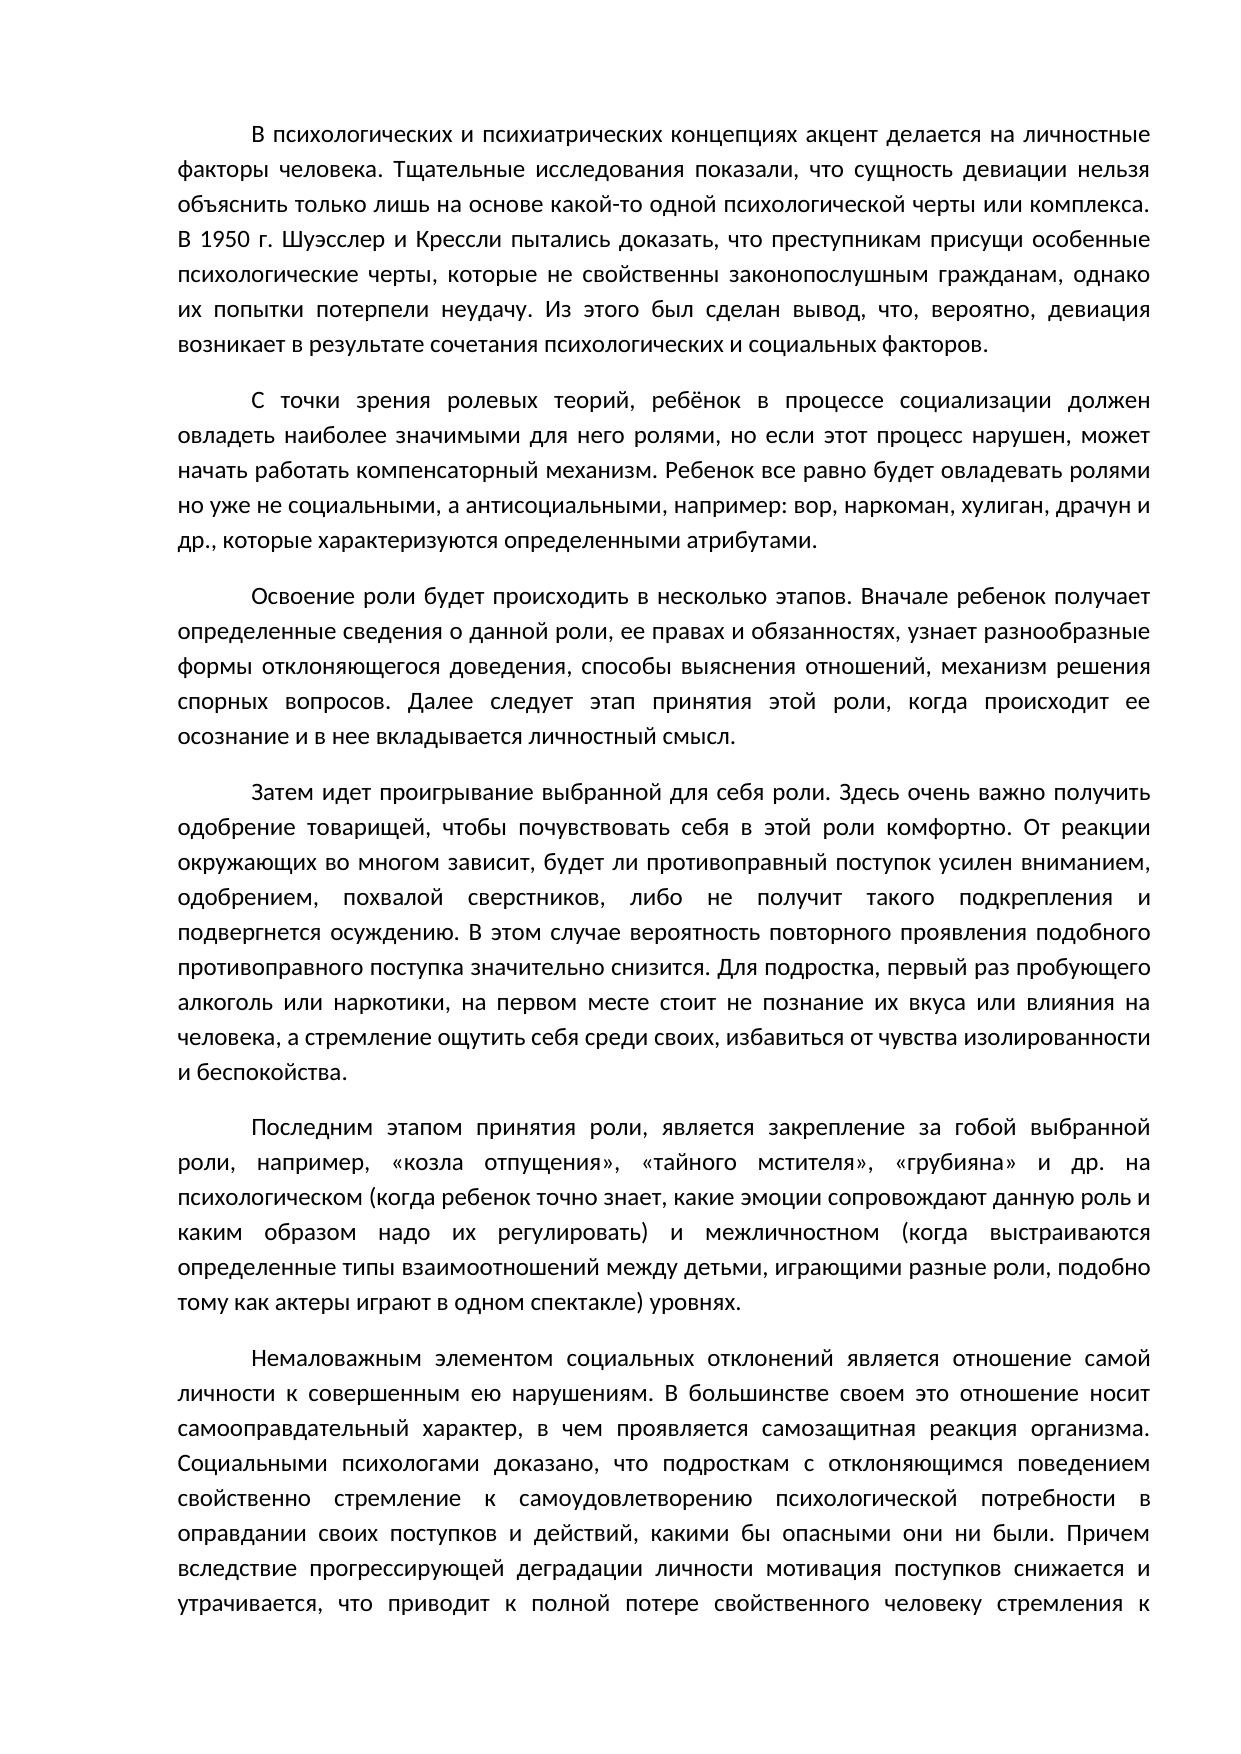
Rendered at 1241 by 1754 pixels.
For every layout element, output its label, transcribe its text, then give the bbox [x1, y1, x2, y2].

text С точки зрения ролевых теорий, ребёнок в процессе социализации должен овладеть наиболее значимыми для него ролями, но если этот процесс нарушен, может начать работать компенсаторный механизм. Ребенок все равно будет овладевать ролями но уже не социальными, а антисоциальными, например: вор, наркоман, хулиган, драчун и др., которые характеризуются определенными атрибутами. [177, 384, 1152, 554]
text Затем идет проигрывание выбранной для себя роли. Здесь очень важно получить одобрение товарищей, чтобы почувствовать себя в этой роли комфортно. От реакции окружающих во многом зависит, будет ли противоправный поступок усилен вниманием, одобрением, похвалой сверстников, либо не получит такого подкрепления и подвергнется осуждению. В этом случае вероятность повторного проявления подобного противоправного поступка значительно снизится. Для подростка, первый раз пробующего алкоголь или наркотики, на первом месте стоит не познание их вкуса или влияния на человека, а стремление ощутить себя среди своих, избавиться от чувства изолированности и беспокойства. [177, 776, 1152, 1086]
text В психологических и психиатрических концепциях акцент делается на личностные факторы человека. Тщательные исследования показали, что сущность девиации нельзя объяснить только лишь на основе какой-то одной психологической черты или комплекса. В 1950 г. Шуэсслер и Крессли пытались доказать, что преступникам присущи особенные психологические черты, которые не свойственны законопослушным гражданам, однако их попытки потерпели неудачу. Из этого был сделан вывод, что, вероятно, девиация возникает в результате сочетания психологических и социальных факторов. [177, 118, 1152, 359]
text Последним этапом принятия роли, является закрепление за гобой выбранной роли, например, «козла отпущения», «тайного мстителя», «грубияна» и др. на психологическом (когда ребенок точно знает, какие эмоции сопровождают данную роль и каким образом надо их регулировать) и межличностном (когда выстраиваются определенные типы взаимоотношений между детьми, играющими разные роли, подобно тому как актеры играют в одном спектакле) уровнях. [177, 1111, 1152, 1317]
text Освоение роли будет происходить в несколько этапов. Вначале ребенок получает определенные сведения о данной роли, ее правах и обязанностях, узнает разнообразные формы отклоняющегося доведения, способы выяснения отношений, механизм решения спорных вопросов. Далее следует этап принятия этой роли, когда происходит ее осознание и в нее вкладывается личностный смысл. [177, 580, 1152, 750]
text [177, 1342, 1152, 1618]
